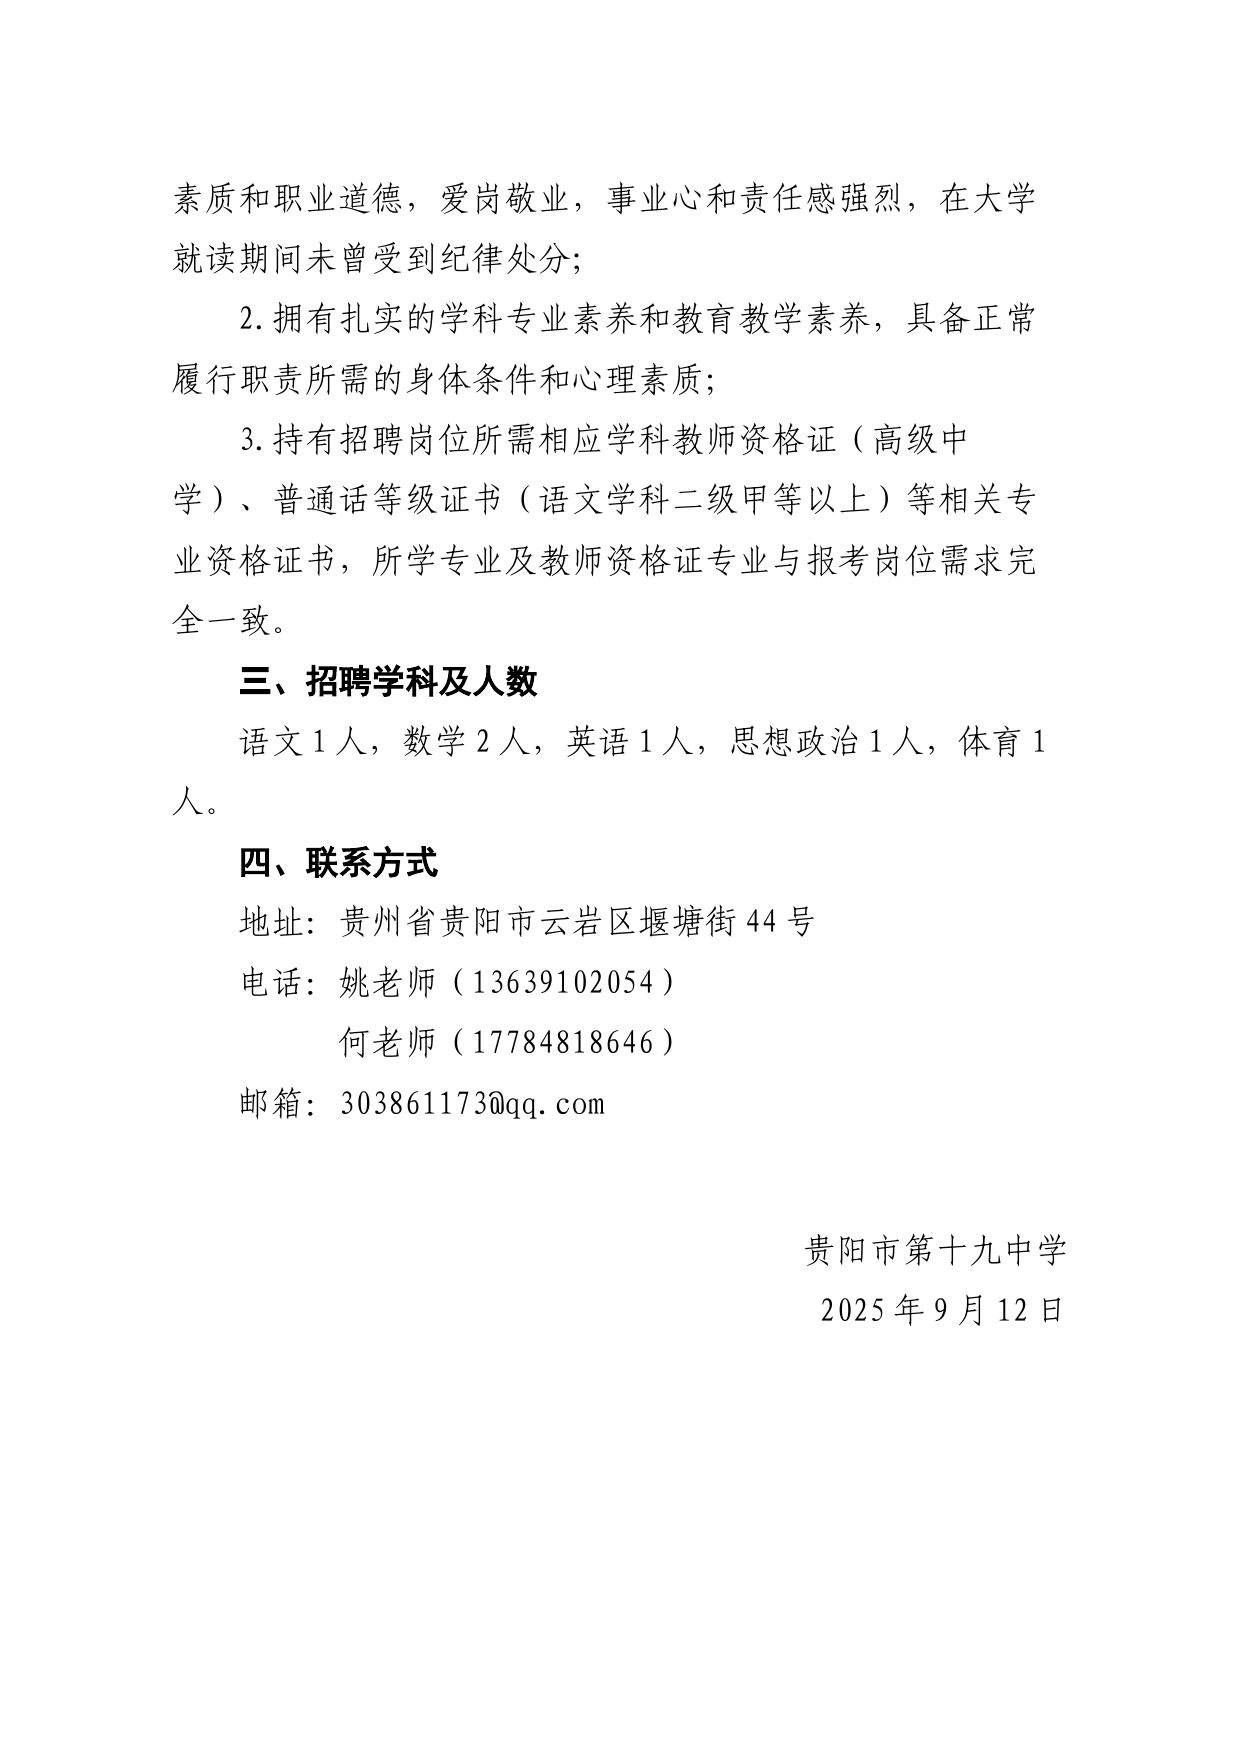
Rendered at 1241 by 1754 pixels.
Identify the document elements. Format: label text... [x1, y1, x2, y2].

text 邮箱：303861173@qq.com [171, 1067, 1069, 1127]
list 贵阳市第十九中学 [171, 1214, 1069, 1274]
text 电话：姚老师（13639102054） [171, 946, 1069, 1006]
text 2.拥有扎实的学科专业素养和教育教学素养，具备正常履行职责所需的身体条件和心理素质； [171, 283, 1069, 403]
text 地址：贵州省贵阳市云岩区堰塘街44号 [171, 886, 1069, 946]
list 语文1人，数学2人，英语1人，思想政治1人，体育1人。 [171, 705, 1069, 825]
list 2025年9月12日 [171, 1274, 1069, 1334]
text 3.持有招聘岗位所需相应学科教师资格证（高级中学）、普通话等级证书（语文学科二级甲等以上）等相关专业资格证书，所学专业及教师资格证专业与报考岗位需求完全一致。 [171, 403, 1069, 644]
list 四、联系方式 [171, 825, 1069, 886]
list 招聘学科及人数 [171, 644, 1069, 705]
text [171, 162, 1069, 283]
text 何老师（17784818646） [171, 1006, 1069, 1067]
